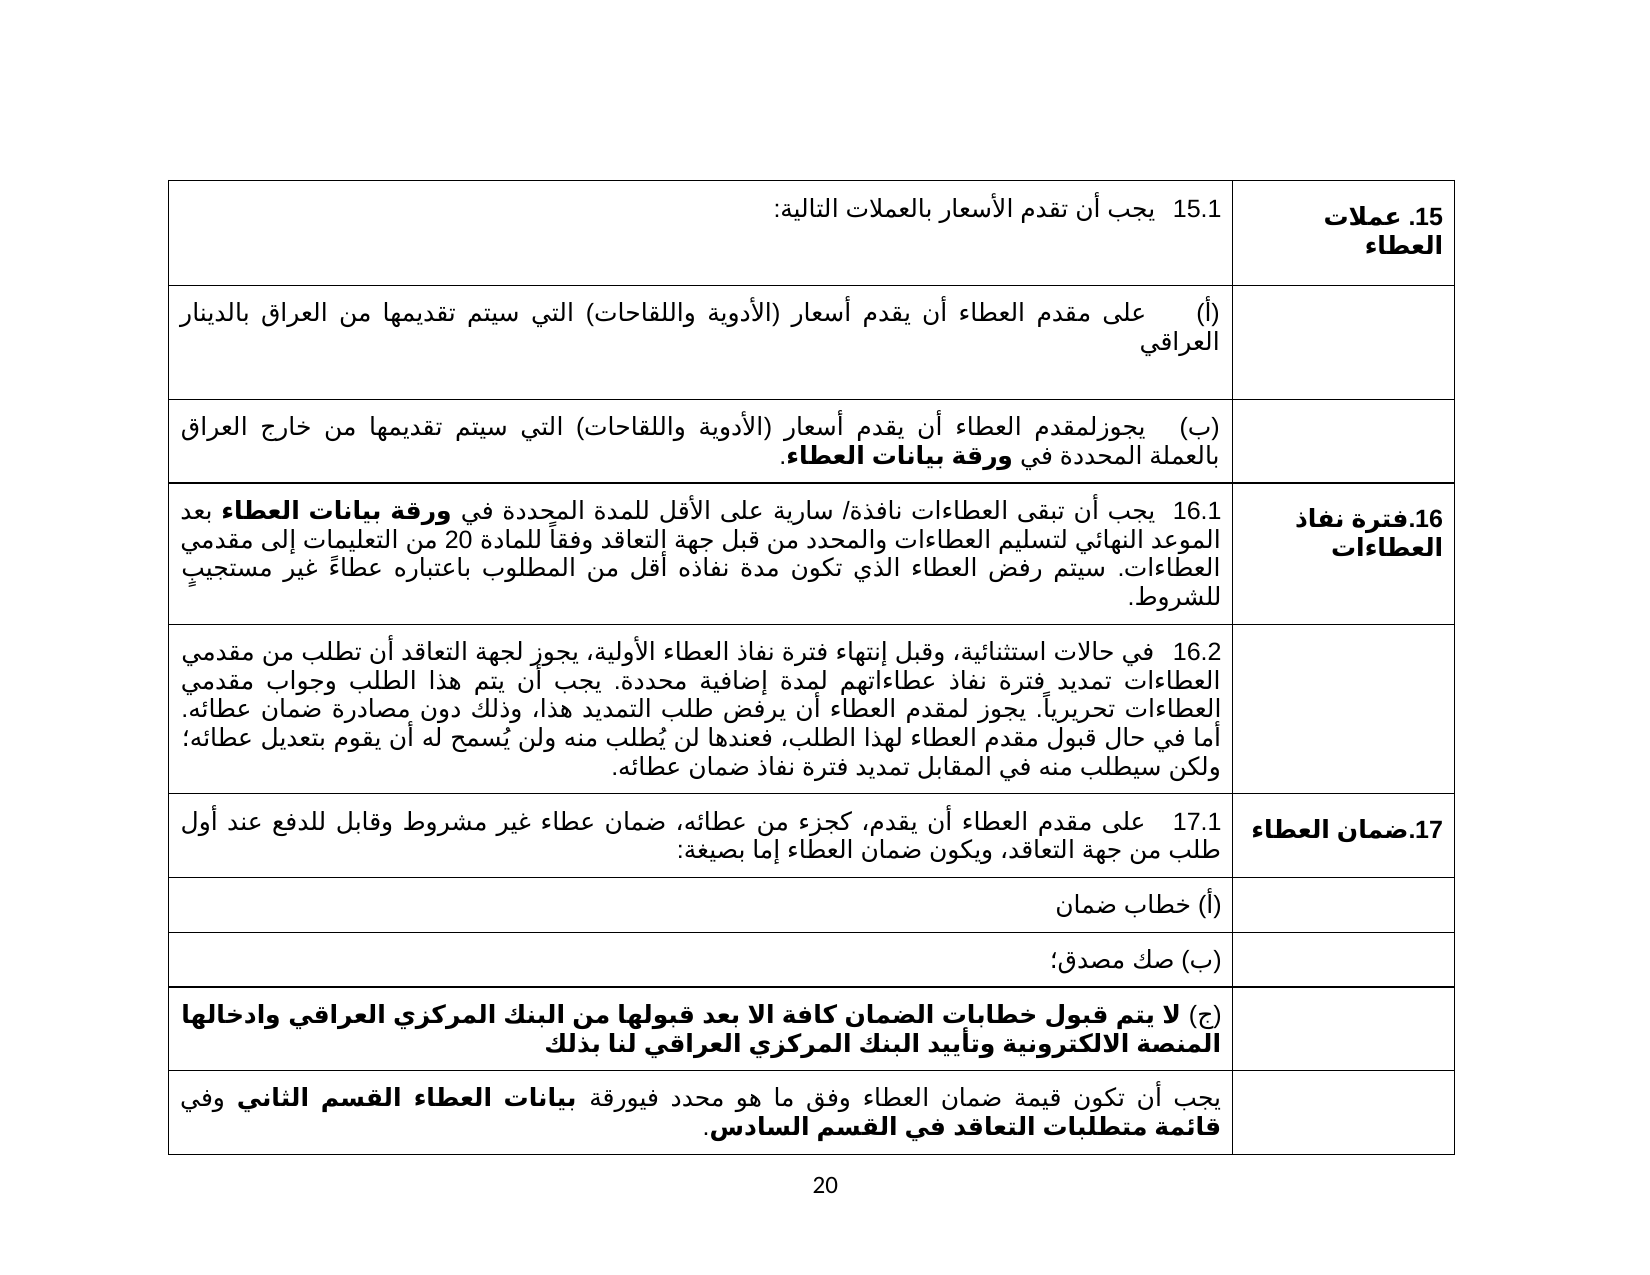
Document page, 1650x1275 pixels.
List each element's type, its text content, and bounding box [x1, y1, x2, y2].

table_cell (أ) على مقدم العطاء أن يقدم أسعار (الأدوية واللقاحات) التي سيتم تقديمها من العراق بالدينار العراقي [169, 286, 1232, 399]
table_cell [1233, 878, 1454, 932]
table_cell 16.فترة نفاذ العطاءات [1233, 484, 1454, 623]
table_cell 16.2 في حالات استثنائية، وقبل إنتهاء فترة نفاذ العطاء الأولية، يجوز لجهة التعاقد أن تطلب من مقدمي العطاءات تمديد فترة نفاذ عطاءاتهم لمدة إضافية محددة. يجب أن يتم هذا الطلب وجواب مقدمي العطاءات تحريرياً. يجوز لمقدم العطاء أن يرفض طلب التمديد هذا، وذلك دون مصادرة ضمان عطائه. أما في حال قبول مقدم العطاء لهذا الطلب، فعندها لن يُطلب منه ولن يُسمح له أن يقوم بتعديل عطائه؛ ولكن سيطلب منه في المقابل تمديد فترة نفاذ ضمان عطائه. [169, 625, 1232, 793]
table_cell [1233, 933, 1454, 986]
table_cell 15.1 يجب أن تقدم الأسعار بالعملات التالية: [169, 181, 1232, 285]
table_cell [1233, 625, 1454, 793]
table_cell 17.ضمان العطاء [1233, 794, 1454, 877]
table_cell (أ) خطاب ضمان [169, 878, 1232, 932]
table_cell [1233, 1071, 1454, 1153]
table_cell (ج) لا يتم قبول خطابات الضمان كافة الا بعد قبولها من البنك المركزي العراقي وادخالها المنصة الالكترونية وتأييد البنك المركزي العراقي لنا بذلك [169, 988, 1232, 1070]
table_cell (ب) يجوزلمقدم العطاء أن يقدم أسعار (الأدوية واللقاحات) التي سيتم تقديمها من خارج العراق بالعملة المحددة في ورقة بيانات العطاء. [169, 400, 1232, 482]
table_cell [1233, 286, 1454, 399]
table_cell (ب) صك مصدق؛ [169, 933, 1232, 986]
table_cell يجب أن تكون قيمة ضمان العطاء وفق ما هو محدد فيورقة بيانات العطاء القسم الثاني وفي قائمة متطلبات التعاقد في القسم السادس. [169, 1071, 1232, 1153]
table_cell 15. عملات العطاء [1233, 181, 1454, 285]
table_cell 16.1 يجب أن تبقى العطاءات نافذة/ سارية على الأقل للمدة المحددة في ورقة بيانات العطاء بعد الموعد النهائي لتسليم العطاءات والمحدد من قبل جهة التعاقد وفقاً للمادة 20 من التعليمات إلى مقدمي العطاءات. سيتم رفض العطاء الذي تكون مدة نفاذه أقل من المطلوب باعتباره عطاءً غير مستجيبٍ للشروط. [169, 484, 1232, 623]
table_cell [1233, 988, 1454, 1070]
table_cell 17.1 على مقدم العطاء أن يقدم، كجزء من عطائه، ضمان عطاء غير مشروط وقابل للدفع عند أول طلب من جهة التعاقد، ويكون ضمان العطاء إما بصيغة: [169, 794, 1232, 877]
table_cell [1233, 400, 1454, 482]
